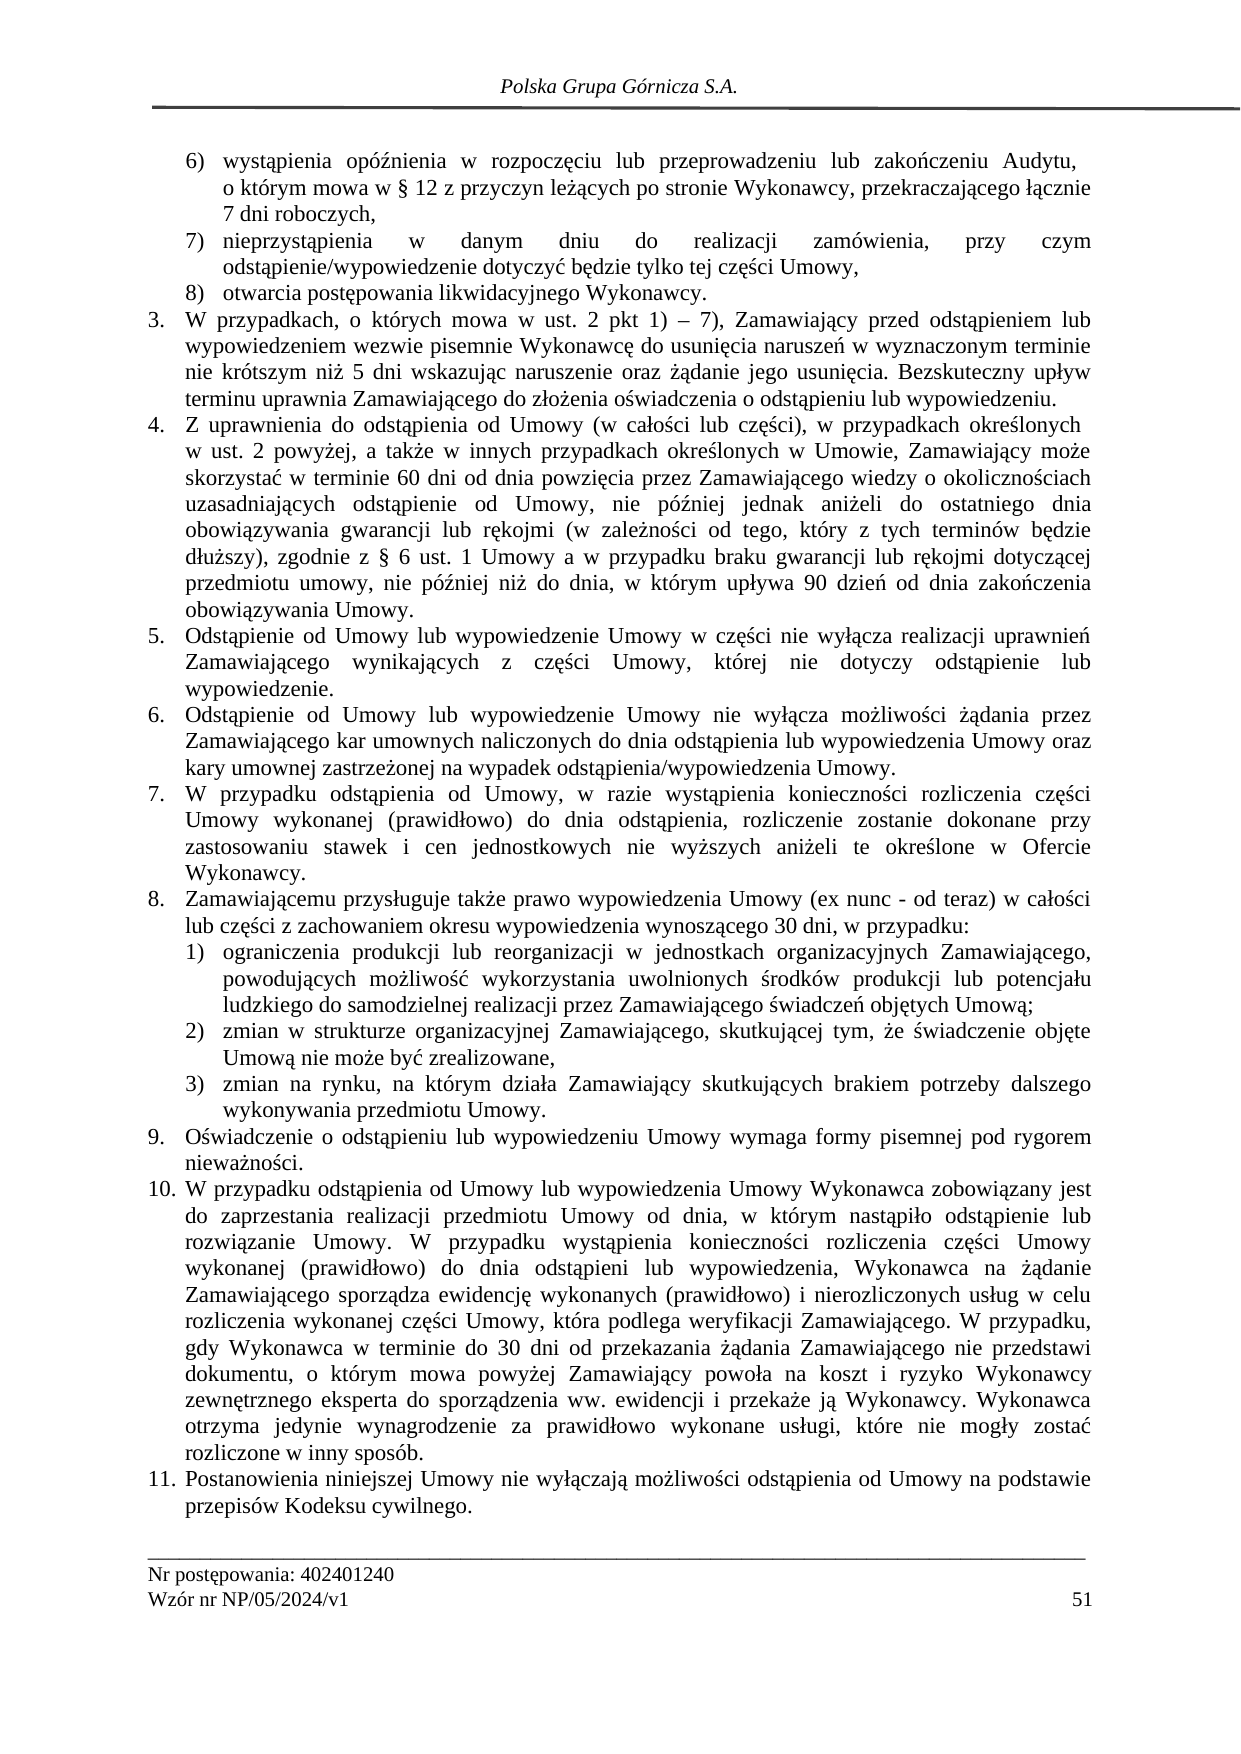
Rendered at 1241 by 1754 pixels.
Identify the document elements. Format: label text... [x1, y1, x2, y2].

list zmian w strukturze organizacyjnej Zamawiającego, skutkującej tym, że świadczenie objęte Umową nie może być zrealizowane, [185, 1017, 1093, 1070]
list nieprzystąpienia w danym dniu do realizacji zamówienia, przy czym odstąpienie/wypowiedzenie dotyczyć będzie tylko tej części Umowy, [185, 227, 1093, 279]
list otwarcia postępowania likwidacyjnego Wykonawcy. [185, 279, 1093, 306]
list Z uprawnienia do odstąpienia od Umowy (w całości lub części), w przypadkach określonych w ust. 2 powyżej, a także w innych przypadkach określonych w Umowie, Zamawiający może skorzystać w terminie 60 dni od dnia powzięcia przez Zamawiającego wiedzy o okolicznościach uzasadniających odstąpienie od Umowy, nie później jednak aniżeli do ostatniego dnia obowiązywania gwarancji lub rękojmi (w zależności od tego, który z tych terminów będzie dłuższy), zgodnie z § 6 ust. 1 Umowy a w przypadku braku gwarancji lub rękojmi dotyczącej przedmiotu umowy, nie później niż do dnia, w którym upływa 90 dzień od dnia zakończenia obowiązywania Umowy. [148, 411, 1093, 622]
list ograniczenia produkcji lub reorganizacji w jednostkach organizacyjnych Zamawiającego, powodujących możliwość wykorzystania uwolnionych środków produkcji lub potencjału ludzkiego do samodzielnej realizacji przez Zamawiającego świadczeń objętych Umową; [185, 938, 1093, 1017]
list W przypadkach, o których mowa w ust. 2 pkt 1) – 7), Zamawiający przed odstąpieniem lub wypowiedzeniem wezwie pisemnie Wykonawcę do usunięcia naruszeń w wyznaczonym terminie nie krótszym niż 5 dni wskazując naruszenie oraz żądanie jego usunięcia. Bezskuteczny upływ terminu uprawnia Zamawiającego do złożenia oświadczenia o odstąpieniu lub wypowiedzeniu. [148, 306, 1093, 411]
list Postanowienia niniejszej Umowy nie wyłączają możliwości odstąpienia od Umowy na podstawie przepisów Kodeksu cywilnego. [148, 1465, 1093, 1518]
list W przypadku odstąpienia od Umowy lub wypowiedzenia Umowy Wykonawca zobowiązany jest do zaprzestania realizacji przedmiotu Umowy od dnia, w którym nastąpiło odstąpienie lub rozwiązanie Umowy. W przypadku wystąpienia konieczności rozliczenia części Umowy wykonanej (prawidłowo) do dnia odstąpieni lub wypowiedzenia, Wykonawca na żądanie Zamawiającego sporządza ewidencję wykonanych (prawidłowo) i nierozliczonych usług w celu rozliczenia wykonanej części Umowy, która podlega weryfikacji Zamawiającego. W przypadku, gdy Wykonawca w terminie do 30 dni od przekazania żądania Zamawiającego nie przedstawi dokumentu, o którym mowa powyżej Zamawiający powoła na koszt i ryzyko Wykonawcy zewnętrznego eksperta do sporządzenia ww. ewidencji i przekaże ją Wykonawcy. Wykonawca otrzyma jedynie wynagrodzenie za prawidłowo wykonane usługi, które nie mogły zostać rozliczone w inny sposób. [148, 1175, 1093, 1465]
list wystąpienia opóźnienia w rozpoczęciu lub przeprowadzeniu lub zakończeniu Audytu, o którym mowa w § 12 z przyczyn leżących po stronie Wykonawcy, przekraczającego łącznie 7 dni roboczych, [185, 148, 1093, 227]
list Odstąpienie od Umowy lub wypowiedzenie Umowy nie wyłącza możliwości żądania przez Zamawiającego kar umownych naliczonych do dnia odstąpienia lub wypowiedzenia Umowy oraz kary umownej zastrzeżonej na wypadek odstąpienia/wypowiedzenia Umowy. [148, 701, 1093, 780]
list Odstąpienie od Umowy lub wypowiedzenie Umowy w części nie wyłącza realizacji uprawnień Zamawiającego wynikających z części Umowy, której nie dotyczy odstąpienie lub wypowiedzenie. [148, 622, 1093, 701]
list Zamawiającemu przysługuje także prawo wypowiedzenia Umowy (ex nunc - od teraz) w całości lub części z zachowaniem okresu wypowiedzenia wynoszącego 30 dni, w przypadku: [148, 886, 1093, 938]
list Oświadczenie o odstąpieniu lub wypowiedzeniu Umowy wymaga formy pisemnej pod rygorem nieważności. [148, 1123, 1093, 1175]
list zmian na rynku, na którym działa Zamawiający skutkujących brakiem potrzeby dalszego wykonywania przedmiotu Umowy. [185, 1070, 1093, 1123]
list W przypadku odstąpienia od Umowy, w razie wystąpienia konieczności rozliczenia części Umowy wykonanej (prawidłowo) do dnia odstąpienia, rozliczenie zostanie dokonane przy zastosowaniu stawek i cen jednostkowych nie wyższych aniżeli te określone w Ofercie Wykonawcy. [148, 780, 1093, 886]
